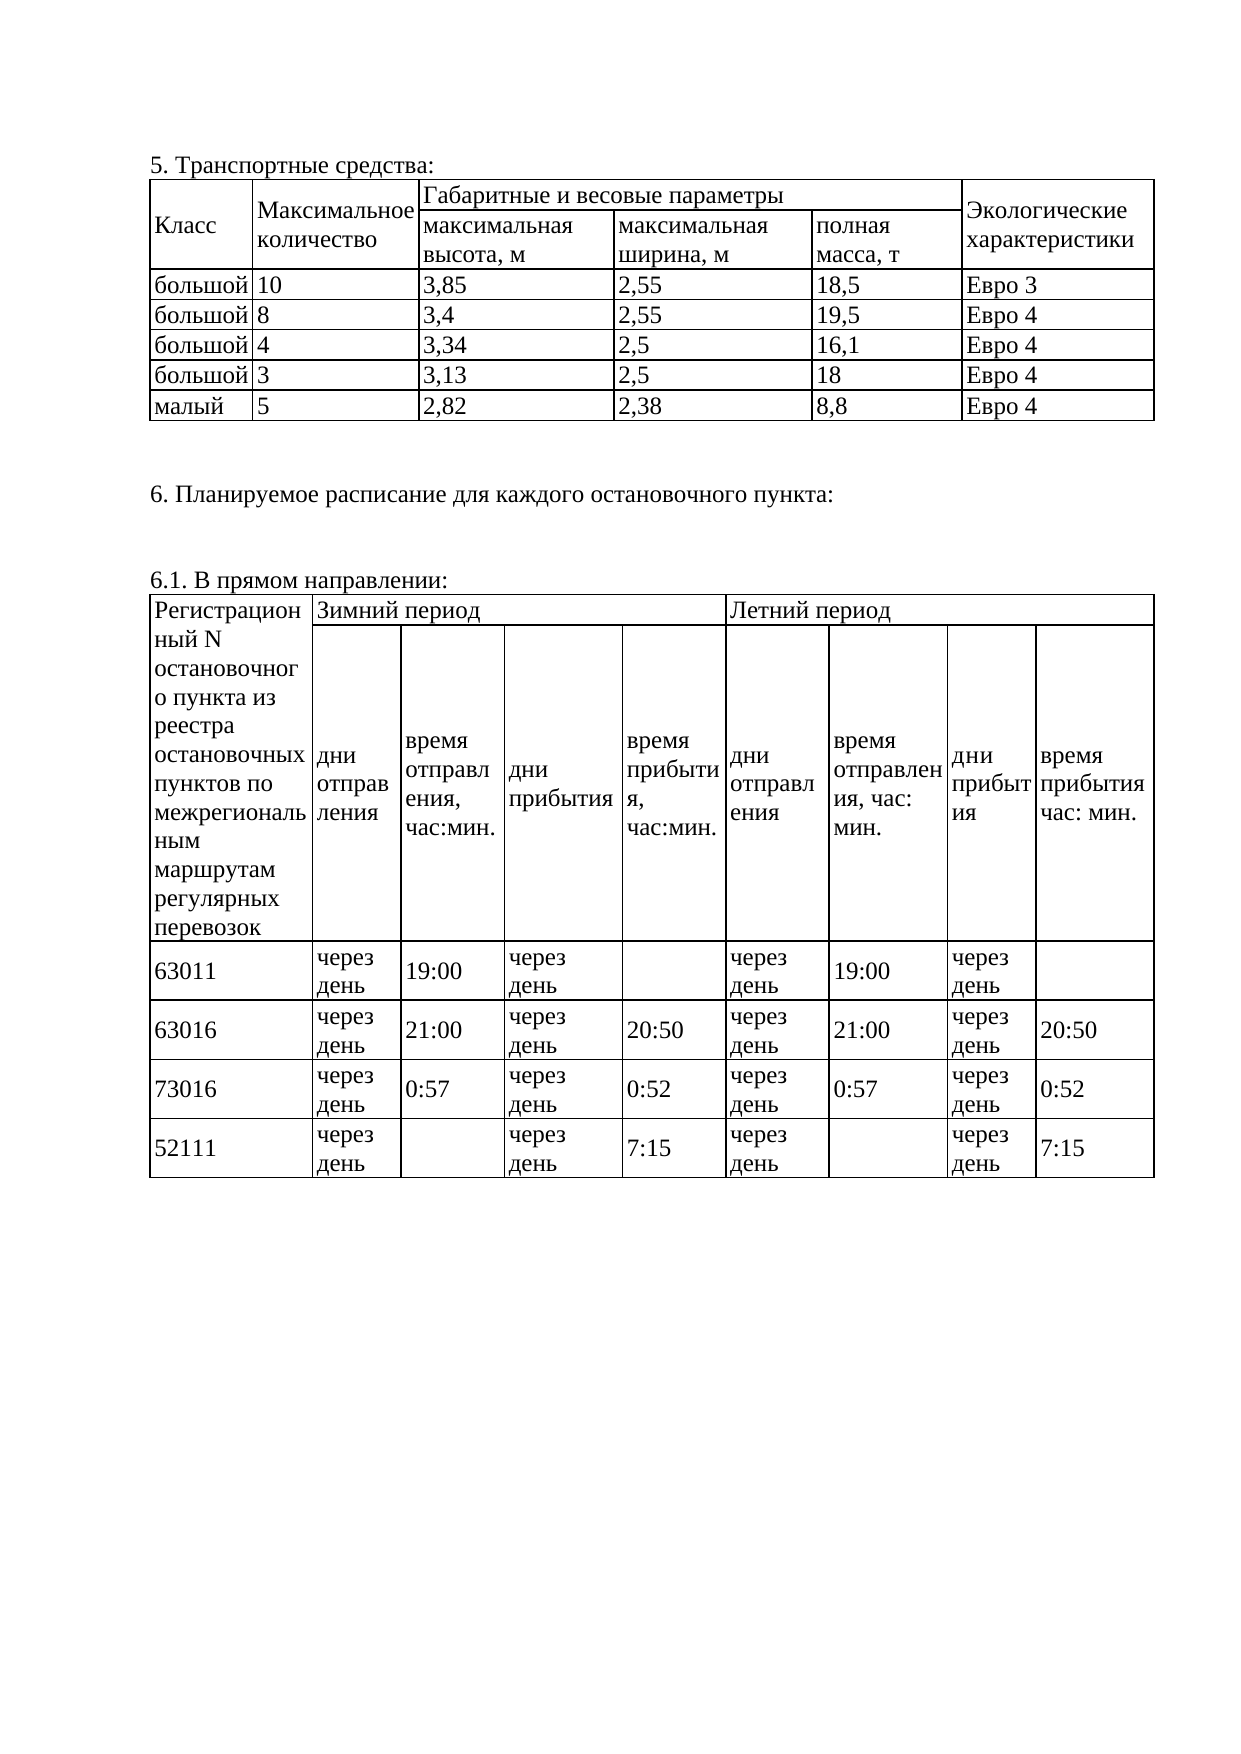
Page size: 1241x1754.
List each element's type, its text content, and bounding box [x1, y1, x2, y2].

table_cell 3,13 [420, 361, 613, 389]
table_cell через день [313, 1119, 400, 1177]
table_cell 7:15 [1037, 1119, 1153, 1177]
table_cell через день [727, 1060, 828, 1117]
table_cell максимальная ширина, м [615, 211, 811, 268]
table_cell 19,5 [813, 300, 961, 329]
table_cell дни отправления [727, 626, 828, 940]
table_cell через день [313, 1060, 400, 1117]
table_cell 3,34 [420, 330, 613, 359]
table_cell 18,5 [813, 270, 961, 298]
table_cell 19:00 [402, 942, 504, 999]
table_header Максимальное количество [253, 180, 418, 268]
table_cell 18 [813, 361, 961, 389]
table_cell 7:15 [623, 1119, 725, 1177]
table_cell [1037, 942, 1153, 999]
table_cell [830, 1119, 947, 1177]
table_cell 0:57 [402, 1060, 504, 1117]
table_cell через день [727, 942, 828, 999]
table_cell Евро 4 [963, 391, 1153, 420]
table_cell [402, 1119, 504, 1177]
table_cell Евро 3 [963, 270, 1153, 298]
table_cell Евро 4 [963, 300, 1153, 329]
table_cell дни прибытия [505, 626, 622, 940]
table_cell 73016 [151, 1060, 312, 1117]
table_cell большой [151, 300, 252, 329]
table_header Класс [151, 180, 252, 268]
table_cell 3,85 [420, 270, 613, 298]
table_cell через день [505, 1060, 622, 1117]
table_cell 10 [253, 270, 418, 298]
table_cell дни отправления [313, 626, 400, 940]
table_cell 20:50 [623, 1001, 725, 1058]
table_cell через день [313, 942, 400, 999]
table_cell малый [151, 391, 252, 420]
table_cell 0:52 [623, 1060, 725, 1117]
table_cell максимальная высота, м [420, 211, 613, 268]
table_cell через день [948, 942, 1035, 999]
table_cell дни прибытия [948, 626, 1035, 940]
table_cell 16,1 [813, 330, 961, 359]
table_cell время прибытия, час:мин. [623, 626, 725, 940]
table_cell 5 [253, 391, 418, 420]
table_cell через день [505, 1119, 622, 1177]
table_cell 0:52 [1037, 1060, 1153, 1117]
table_cell 52111 [151, 1119, 312, 1177]
table_header Летний период [727, 595, 1153, 624]
table_cell большой [151, 330, 252, 359]
table_cell 63016 [151, 1001, 312, 1058]
table_cell 8 [253, 300, 418, 329]
text 6.1. В прямом направлении: [150, 565, 1090, 594]
table_cell 20:50 [1037, 1001, 1153, 1058]
table_cell через день [948, 1060, 1035, 1117]
table_cell 4 [253, 330, 418, 359]
table_cell 63011 [151, 942, 312, 999]
table_cell полная масса, т [813, 211, 961, 268]
table_cell 2,82 [420, 391, 613, 420]
table_header Экологические характеристики [963, 180, 1153, 268]
table_cell большой [151, 270, 252, 298]
text 6. Планируемое расписание для каждого остановочного пункта: [150, 479, 1090, 507]
table_cell 19:00 [830, 942, 947, 999]
table_cell через день [727, 1001, 828, 1058]
table_cell Евро 4 [963, 361, 1153, 389]
table_cell 21:00 [402, 1001, 504, 1058]
table_cell 2,5 [615, 361, 811, 389]
table_cell время отправления, час: мин. [830, 626, 947, 940]
table_header Регистрационный N остановочного пункта из реестра остановочных пунктов по межрегиональным маршрутам регулярных перевозок [151, 595, 312, 940]
table_cell через день [727, 1119, 828, 1177]
table_cell 2,38 [615, 391, 811, 420]
table_cell 3 [253, 361, 418, 389]
table_cell 8,8 [813, 391, 961, 420]
table_header Габаритные и весовые параметры [420, 180, 961, 209]
table_cell Евро 4 [963, 330, 1153, 359]
table_cell время отправления, час:мин. [402, 626, 504, 940]
table_cell 2,55 [615, 300, 811, 329]
table_cell 21:00 [830, 1001, 947, 1058]
table_cell через день [313, 1001, 400, 1058]
table_header Зимний период [313, 595, 725, 624]
table_cell 0:57 [830, 1060, 947, 1117]
table_cell через день [505, 1001, 622, 1058]
table_cell через день [948, 1001, 1035, 1058]
table_cell время прибытия час: мин. [1037, 626, 1153, 940]
table_cell 2,55 [615, 270, 811, 298]
table_cell 2,5 [615, 330, 811, 359]
table_cell через день [505, 942, 622, 999]
table_cell 3,4 [420, 300, 613, 329]
table_cell [623, 942, 725, 999]
table_cell большой [151, 361, 252, 389]
text 5. Транспортные средства: [150, 150, 1090, 179]
table_cell через день [948, 1119, 1035, 1177]
